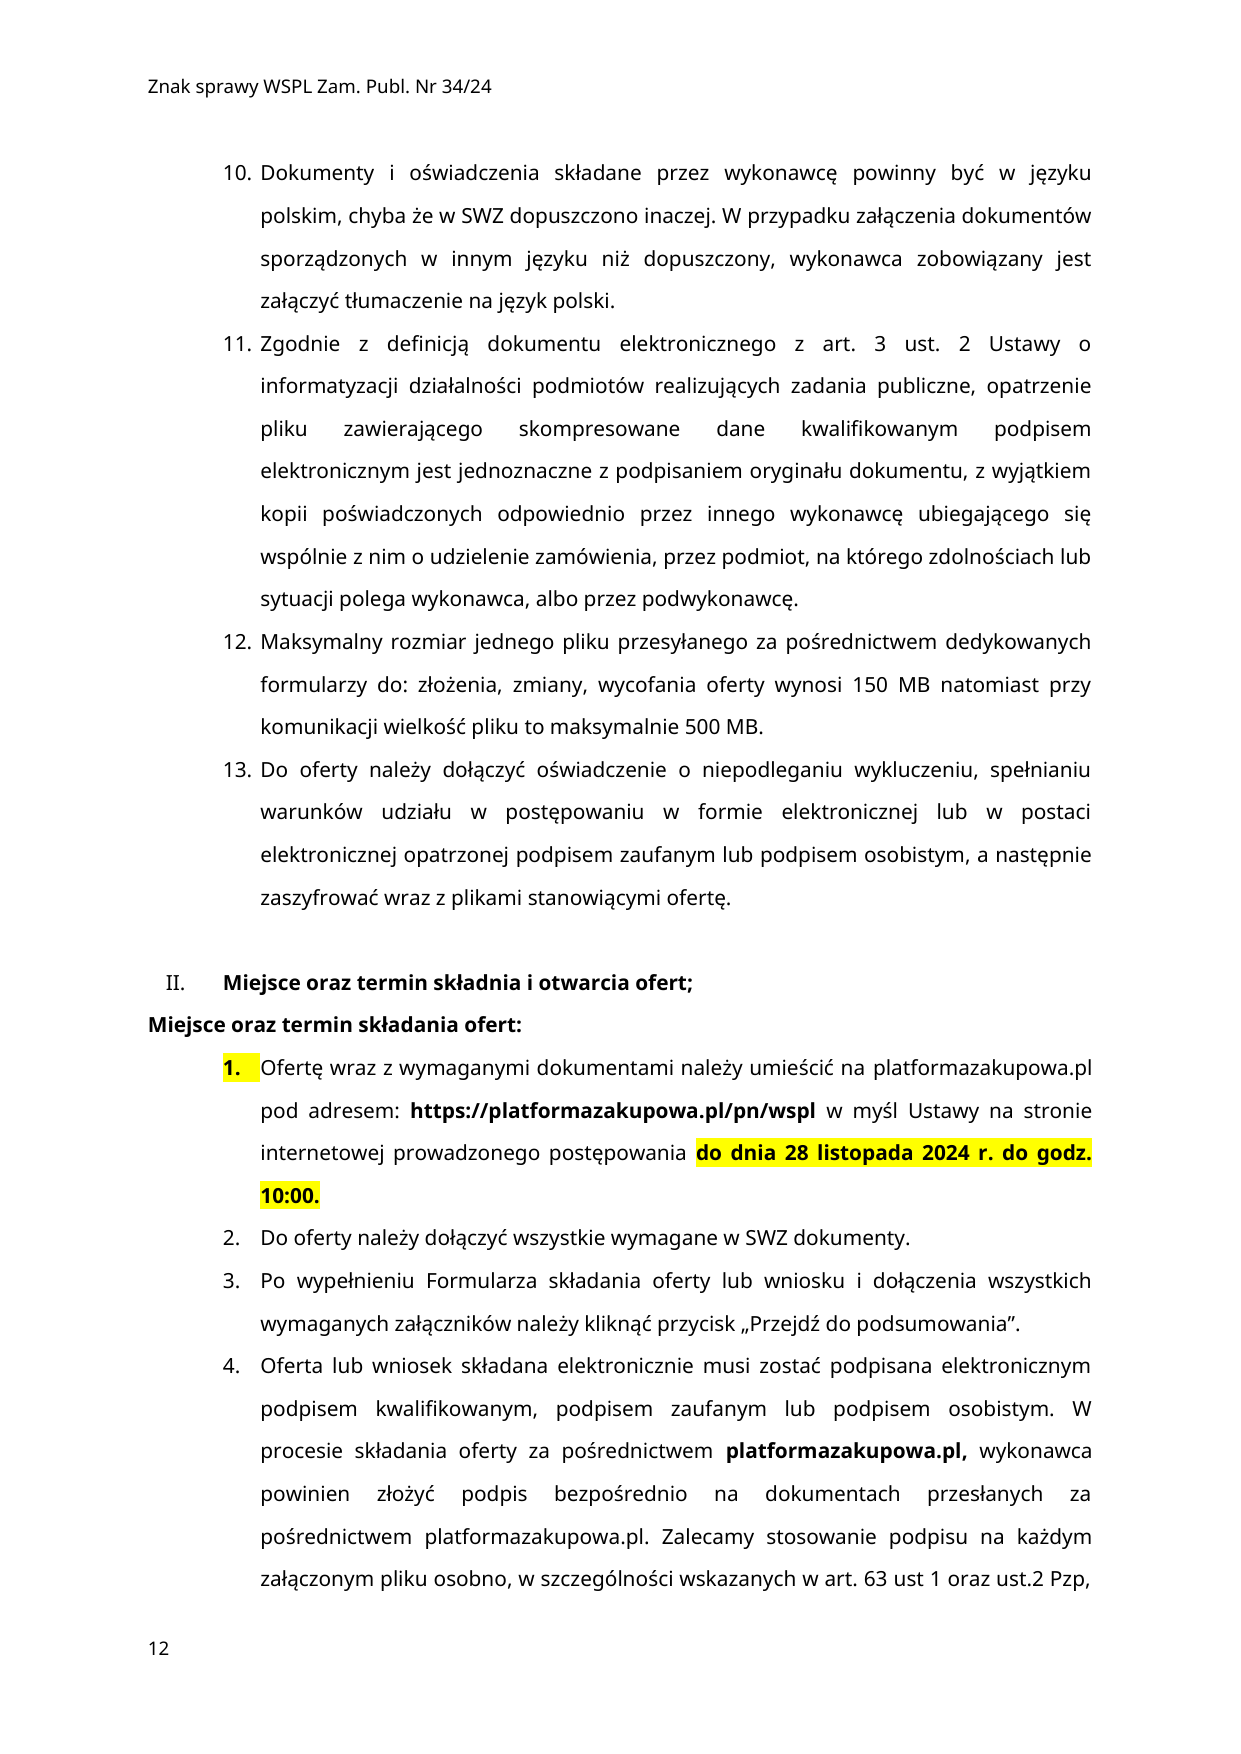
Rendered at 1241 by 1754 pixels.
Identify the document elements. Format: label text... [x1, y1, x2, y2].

list Po wypełnieniu Formularza składania oferty lub wniosku i dołączenia wszystkich wymaganych załączników należy kliknąć przycisk „Przejdź do podsumowania”. [223, 1266, 1092, 1337]
list Do oferty należy dołączyć oświadczenie o niepodleganiu wykluczeniu, spełnianiu warunków udziału w postępowaniu w formie elektronicznej lub w postaci elektronicznej opatrzonej podpisem zaufanym lub podpisem osobistym, a następnie zaszyfrować wraz z plikami stanowiącymi ofertę. [223, 755, 1092, 911]
list Dokumenty i oświadczenia składane przez wykonawcę powinny być w języku polskim, chyba że w SWZ dopuszczono inaczej. W przypadku załączenia dokumentów sporządzonych w innym języku niż dopuszczony, wykonawca zobowiązany jest załączyć tłumaczenie na język polski. [223, 158, 1092, 315]
list Ofertę wraz z wymaganymi dokumentami należy umieścić na platformazakupowa.pl pod adresem: https://platformazakupowa.pl/pn/wspl w myśl Ustawy na stronie internetowej prowadzonego postępowania do dnia 28 listopada 2024 r. do godz. 10:00. [223, 1053, 1092, 1209]
text Miejsce oraz termin składania ofert: [148, 1011, 1092, 1039]
list Zgodnie z definicją dokumentu elektronicznego z art. 3 ust. 2 Ustawy o informatyzacji działalności podmiotów realizujących zadania publiczne, opatrzenie pliku zawierającego skompresowane dane kwalifikowanym podpisem elektronicznym jest jednoznaczne z podpisaniem oryginału dokumentu, z wyjątkiem kopii poświadczonych odpowiednio przez innego wykonawcę ubiegającego się wspólnie z nim o udzielenie zamówienia, przez podmiot, na którego zdolnościach lub sytuacji polega wykonawca, albo przez podwykonawcę. [223, 329, 1092, 613]
list Maksymalny rozmiar jednego pliku przesyłanego za pośrednictwem dedykowanych formularzy do: złożenia, zmiany, wycofania oferty wynosi 150 MB natomiast przy komunikacji wielkość pliku to maksymalnie 500 MB. [223, 627, 1092, 741]
list Miejsce oraz termin składnia i otwarcia ofert; [185, 968, 1092, 996]
list Do oferty należy dołączyć wszystkie wymagane w SWZ dokumenty. [223, 1223, 1092, 1252]
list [223, 1351, 1092, 1593]
